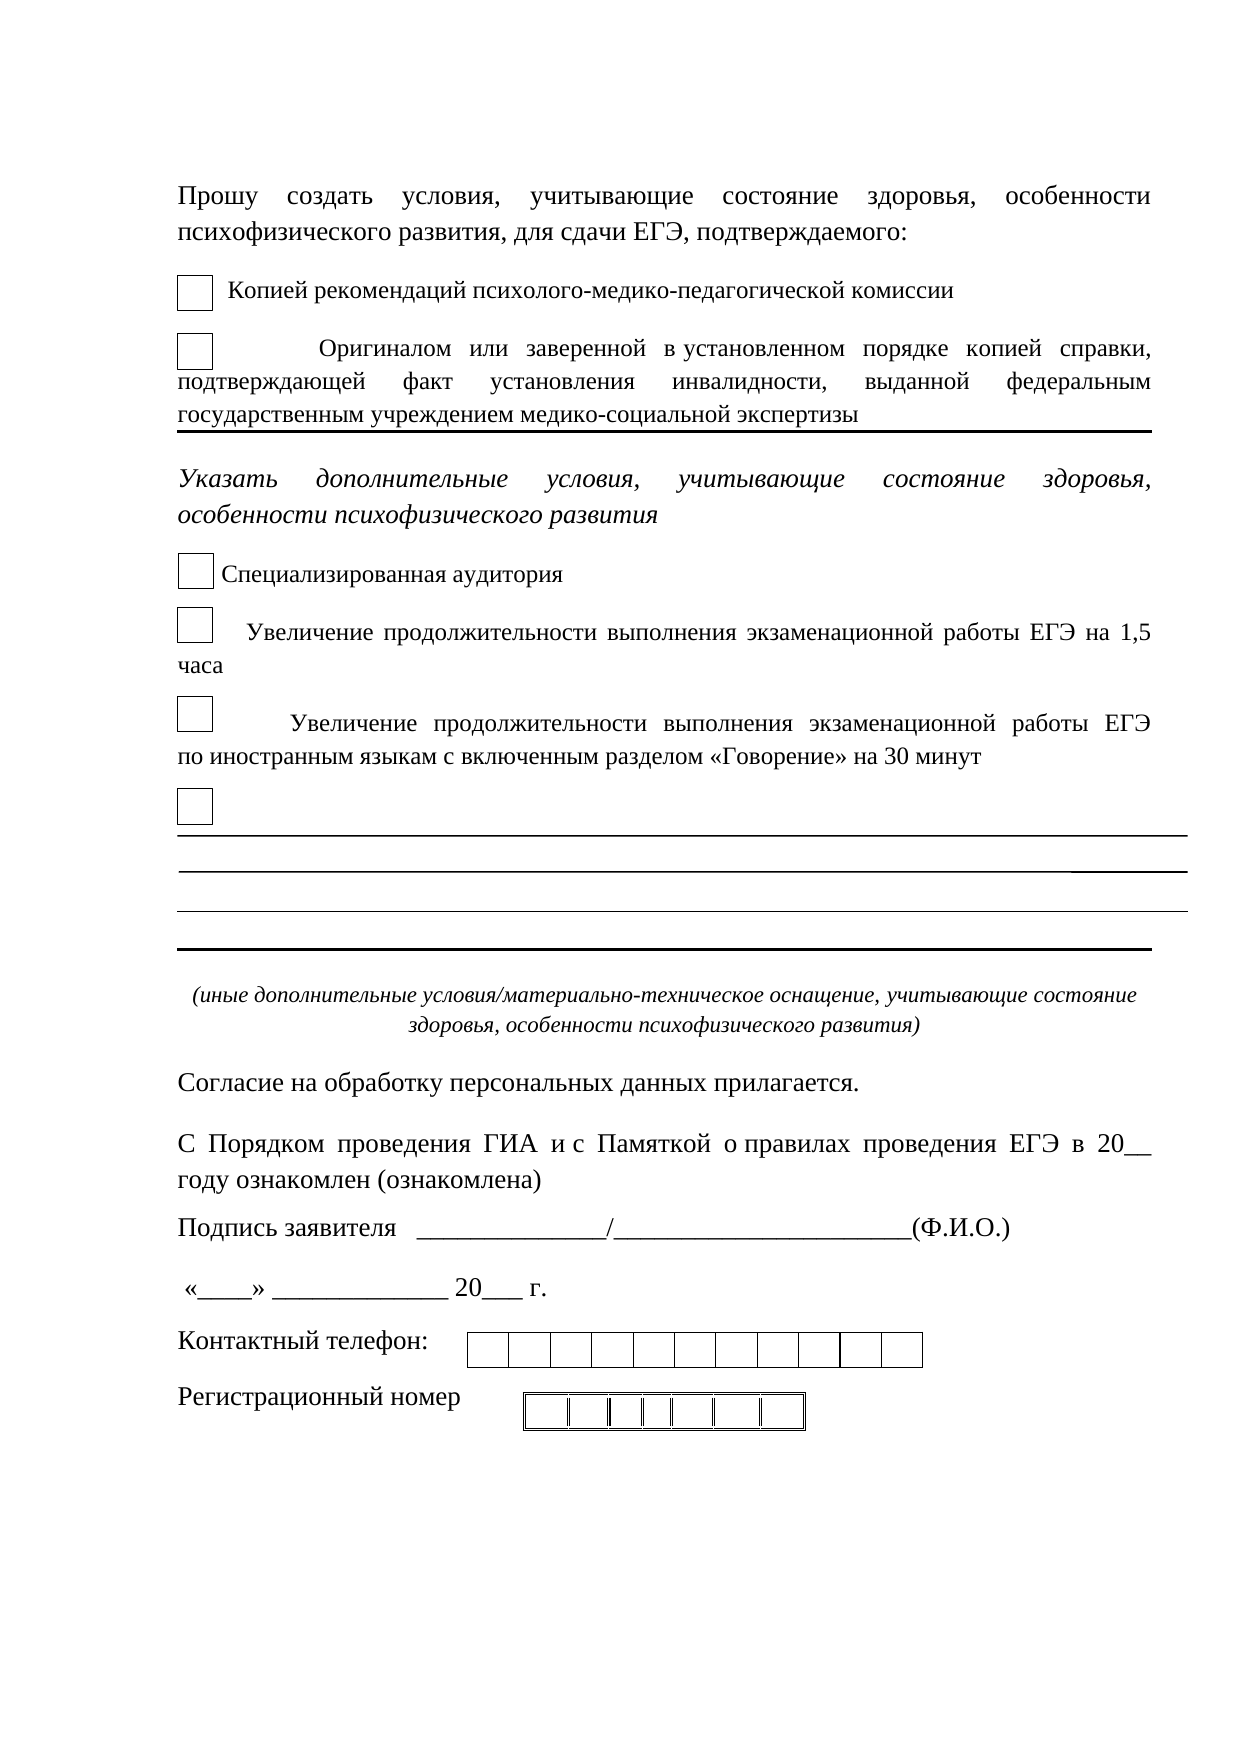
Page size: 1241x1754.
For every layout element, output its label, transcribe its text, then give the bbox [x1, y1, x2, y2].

table_header [551, 1333, 591, 1367]
table_header [568, 1393, 609, 1428]
table_header [841, 1333, 881, 1367]
text Согласие на обработку персональных данных прилагается. [177, 1066, 1152, 1097]
text Регистрационный номер [177, 1380, 1152, 1412]
table_header [526, 1395, 568, 1428]
text Контактный телефон: [177, 1324, 1152, 1355]
text Копией рекомендаций психолого-медико-педагогической комиссии [177, 275, 1152, 304]
text Увеличение продолжительности выполнения экзаменационной работы ЕГЭ на 1,5 часа [177, 617, 1152, 679]
table_header [799, 1333, 839, 1367]
table_header [882, 1333, 922, 1367]
text Указать дополнительные условия, учитывающие состояние здоровья, особенности психофизического развития [177, 463, 1152, 529]
text Увеличение продолжительности выполнения экзаменационной работы ЕГЭ по иностранным языкам с включенным разделом «Говорение» на 30 минут [177, 708, 1152, 770]
text «____» _____________ 20___ г. [177, 1268, 1152, 1303]
text Прошу создать условия, учитывающие состояние здоровья, особенности психофизического развития, для сдачи ЕГЭ, подтверждаемого: [177, 179, 1152, 246]
table_header [592, 1333, 633, 1367]
table_header [468, 1333, 508, 1367]
table_header [509, 1333, 550, 1367]
table_header [758, 1333, 798, 1367]
table_header [642, 1393, 672, 1428]
table_header [672, 1393, 714, 1428]
text C Порядком проведения ГИА и с Памяткой о правилах проведения ЕГЭ в 20__ году ознакомлен (ознакомлена) [177, 1127, 1152, 1194]
text (иные дополнительные условия/материально-техническое оснащение, учитывающие состояние здоровья, особенности психофизического развития) [177, 981, 1152, 1037]
table_header [716, 1333, 757, 1367]
text Подпись заявителя ______________/______________________(Ф.И.О.) [177, 1211, 1152, 1242]
table_header [609, 1395, 642, 1428]
table_header [714, 1395, 760, 1428]
table_header [634, 1333, 674, 1367]
text Специализированная аудитория [177, 559, 1152, 588]
table_header [675, 1333, 715, 1367]
table_header [760, 1395, 803, 1428]
text Оригиналом или заверенной в установленном порядке копией справки, подтверждающей факт установления инвалидности, выданной федеральным государственным учреждением медико-социальной экспертизы [177, 333, 1152, 430]
